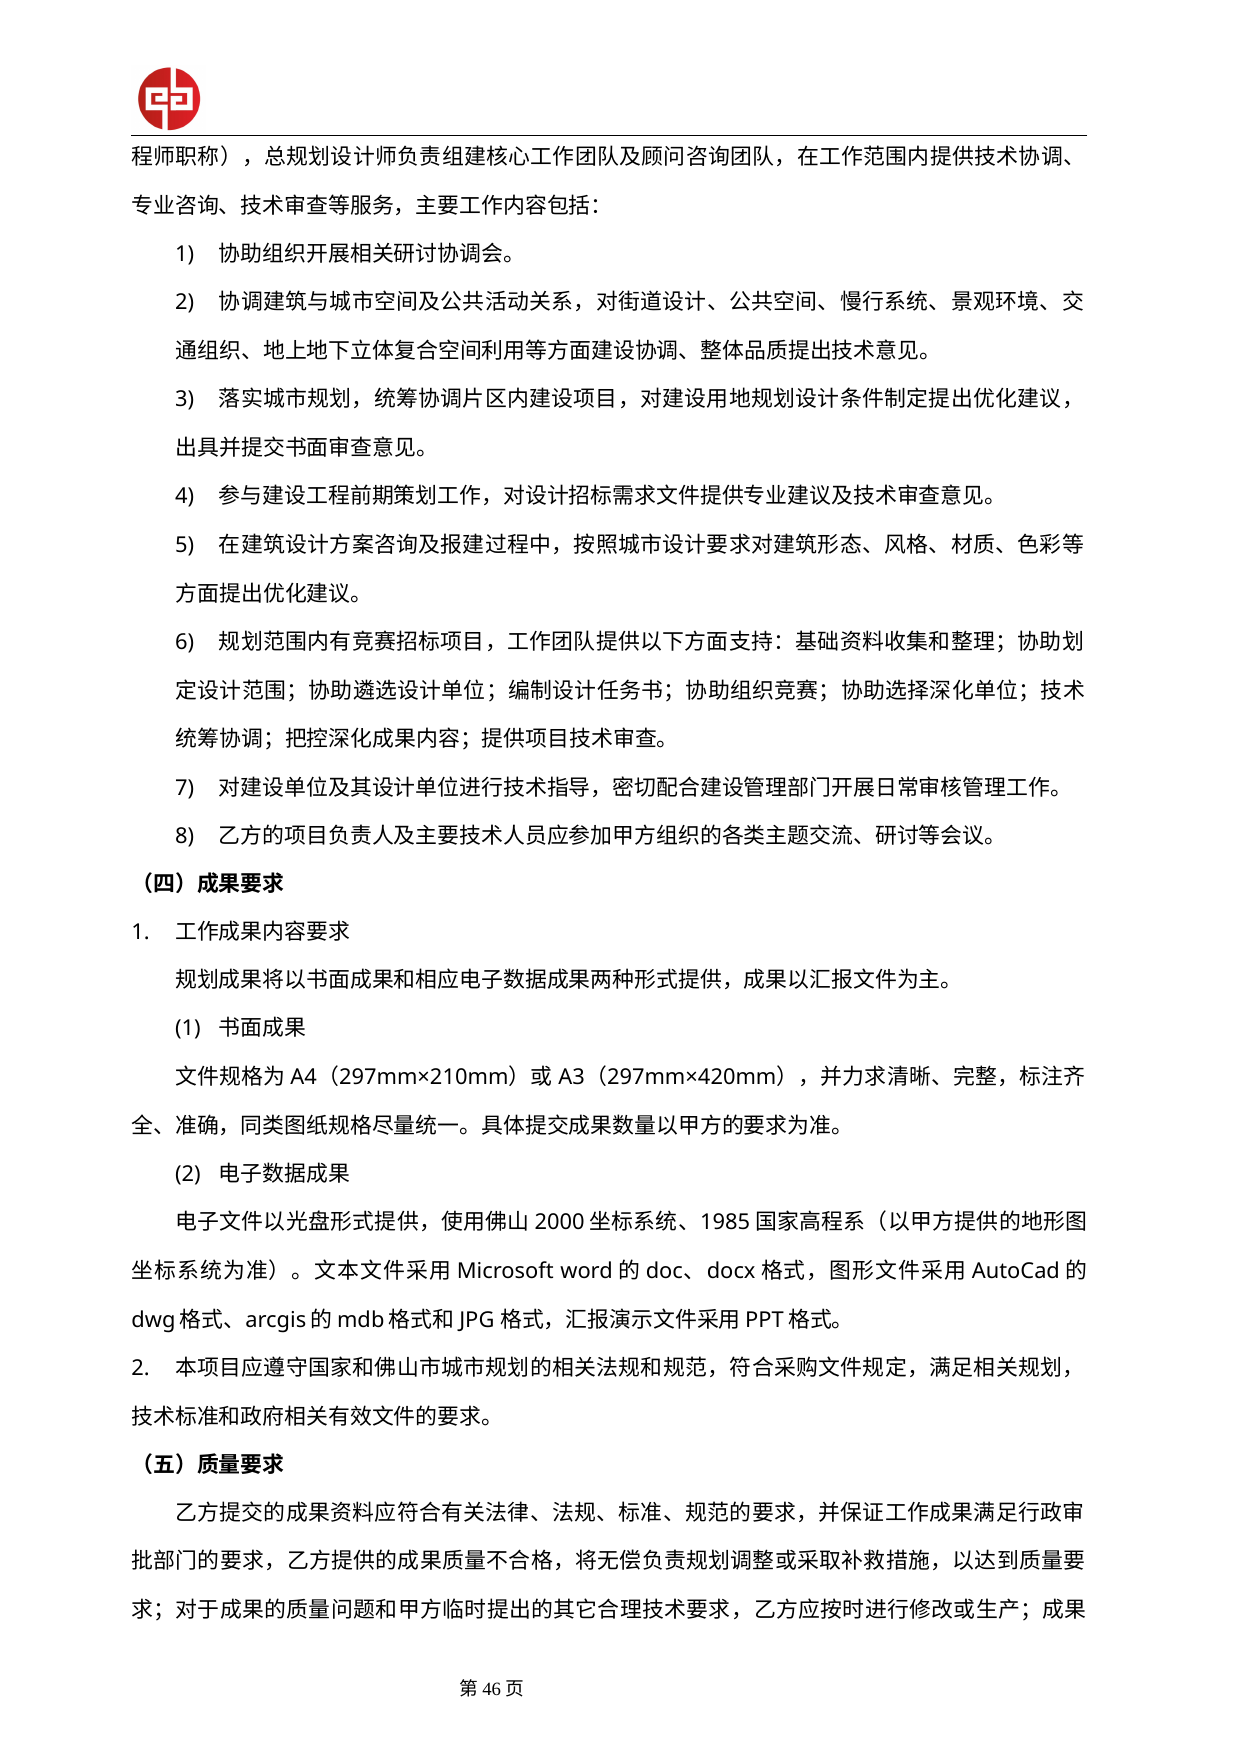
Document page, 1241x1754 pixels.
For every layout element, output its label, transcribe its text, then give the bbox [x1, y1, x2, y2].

text 文件规格为A4（297mm×210mm）或 A3（297mm×420mm），并力求清晰、完整，标注齐全、准确，同类图纸规格尽量统一。具体提交成果数量以甲方的要求为准。 [131, 1058, 1087, 1140]
list 协助组织开展相关研讨协调会。 [175, 236, 1087, 268]
list 工作成果内容要求 [131, 913, 1087, 946]
picture [131, 65, 207, 133]
list 书面成果 [175, 1010, 1087, 1043]
text 电子文件以光盘形式提供，使用佛山2000坐标系统、1985国家高程系（以甲方提供的地形图坐标系统为准）。文本文件采用Microsoft word的doc、docx格式，图形文件采用AutoCad的dwg格式、arcgis的mdb格式和 JPG 格式，汇报演示文件采用PPT格式。 [131, 1204, 1087, 1334]
list 本项目应遵守国家和佛山市城市规划的相关法规和规范，符合采购文件规定，满足相关规划，技术标准和政府相关有效文件的要求。 [131, 1350, 1087, 1431]
list 成果要求 [131, 866, 1087, 898]
list 在建筑设计方案咨询及报建过程中，按照城市设计要求对建筑形态、风格、材质、色彩等方面提出优化建议。 [175, 526, 1087, 608]
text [131, 1494, 1087, 1624]
list 乙方的项目负责人及主要技术人员应参加甲方组织的各类主题交流、研讨等会议。 [175, 818, 1087, 850]
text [131, 138, 1087, 220]
list 电子数据成果 [175, 1156, 1087, 1188]
list 质量要求 [131, 1447, 1087, 1478]
list 落实城市规划，统筹协调片区内建设项目，对建设用地规划设计条件制定提出优化建议，出具并提交书面审查意见。 [175, 381, 1087, 462]
list 协调建筑与城市空间及公共活动关系，对街道设计、公共空间、慢行系统、景观环境、交通组织、地上地下立体复合空间利用等方面建设协调、整体品质提出技术意见。 [175, 284, 1087, 365]
list 规划范围内有竞赛招标项目，工作团队提供以下方面支持：基础资料收集和整理；协助划定设计范围；协助遴选设计单位；编制设计任务书；协助组织竞赛；协助选择深化单位；技术统筹协调；把控深化成果内容；提供项目技术审查。 [175, 623, 1087, 753]
list 对建设单位及其设计单位进行技术指导，密切配合建设管理部门开展日常审核管理工作。 [175, 769, 1087, 802]
text 规划成果将以书面成果和相应电子数据成果两种形式提供，成果以汇报文件为主。 [131, 962, 1087, 994]
list 参与建设工程前期策划工作，对设计招标需求文件提供专业建议及技术审查意见。 [175, 478, 1087, 511]
